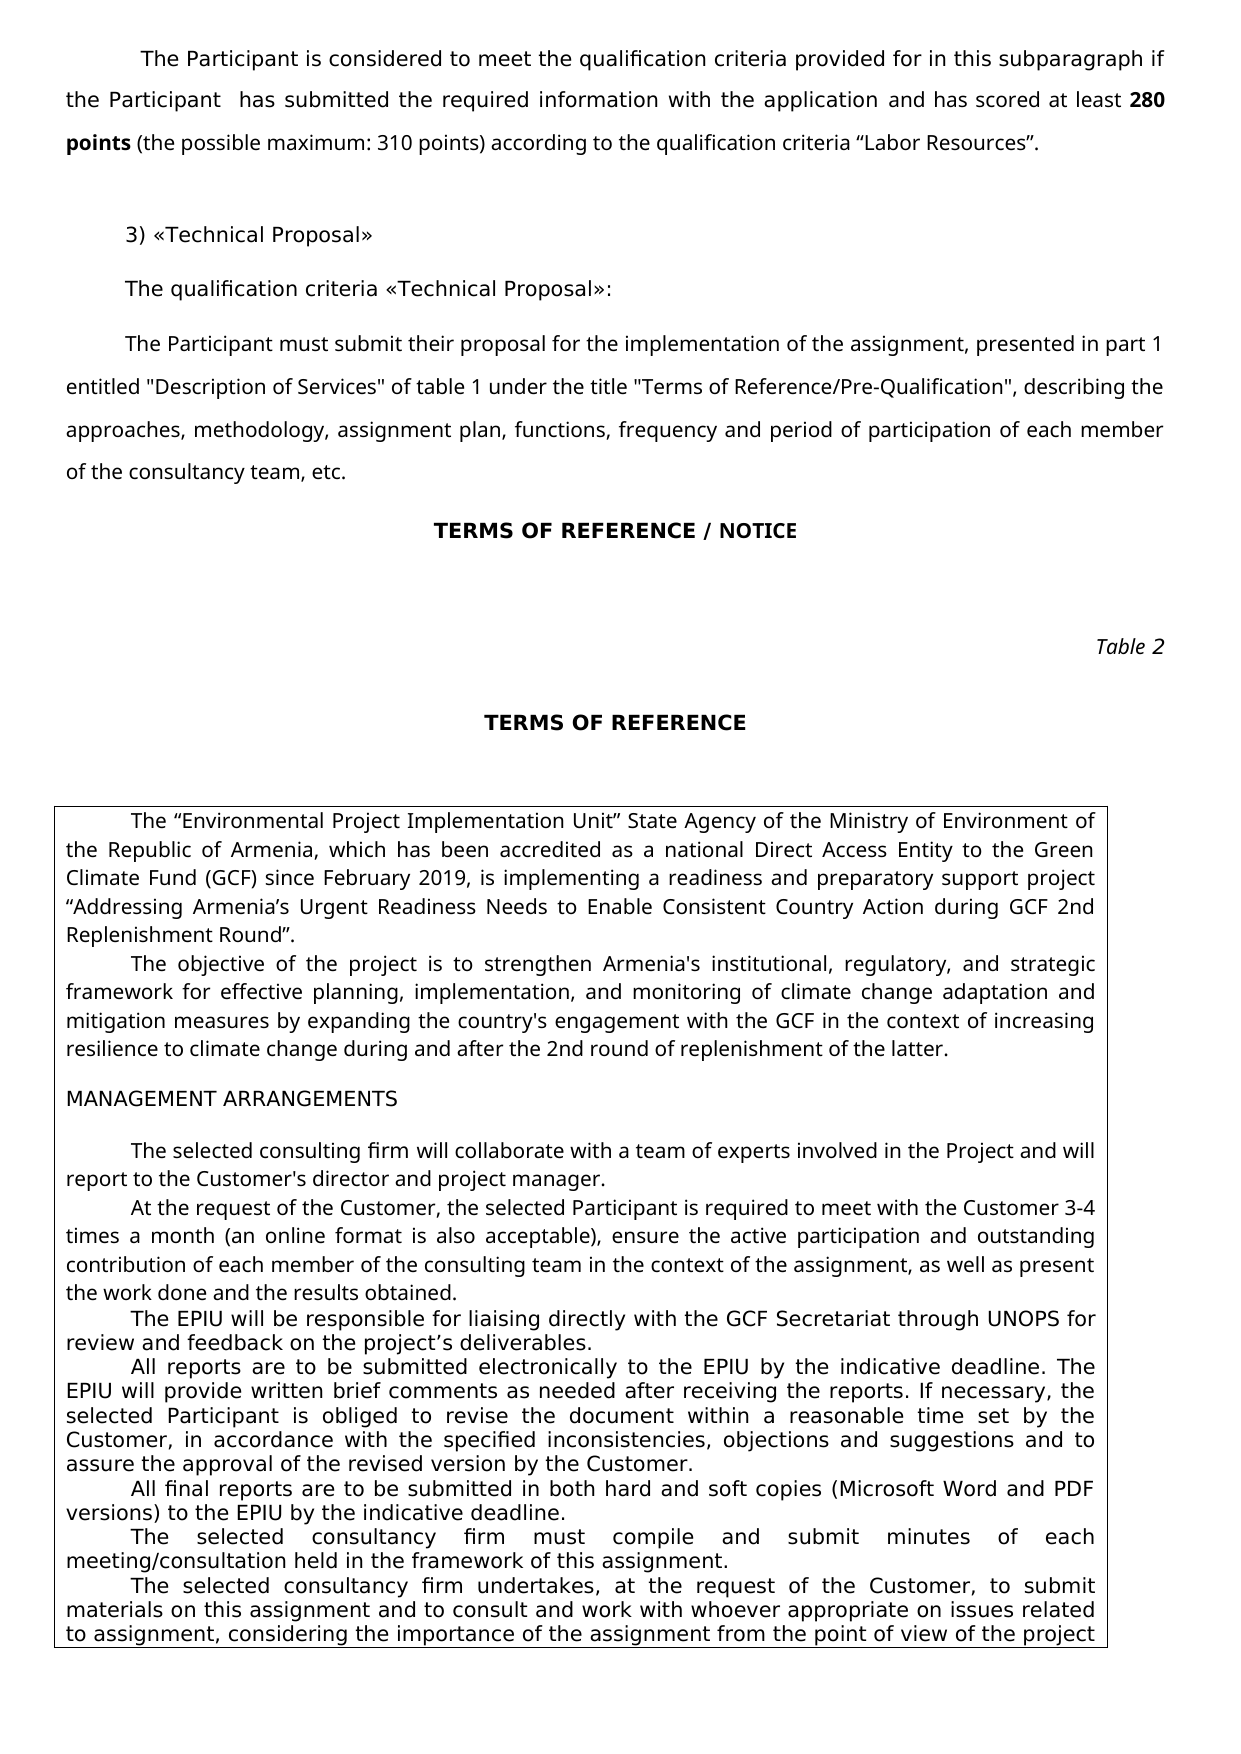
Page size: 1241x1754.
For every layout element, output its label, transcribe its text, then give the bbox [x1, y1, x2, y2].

text The qualification criteria «Technical Proposal»: [66, 277, 1165, 301]
text TERMS OF REFERENCE / NOTICE [66, 517, 1165, 545]
text 3) «Technical Proposal» [66, 223, 1165, 248]
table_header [55, 807, 1107, 1647]
text TERMS OF REFERENCE [66, 711, 1165, 735]
text The Participant must submit their proposal for the implementation of the assignment, presented in part 1 entitled "Description of Services" of table 1 under the title "Terms of Reference/Pre-Qualification", describing the approaches, methodology, assignment plan, functions, frequency and period of participation of each member of the consultancy team, etc. [66, 329, 1165, 486]
text Table 2 [66, 632, 1165, 660]
text The Participant is considered to meet the qualification criteria provided for in this subparagraph if the Participant has submitted the required information with the application and has scored at least 280 points (the possible maximum: 310 points) according to the qualification criteria “Labor Resources”. [66, 47, 1165, 156]
